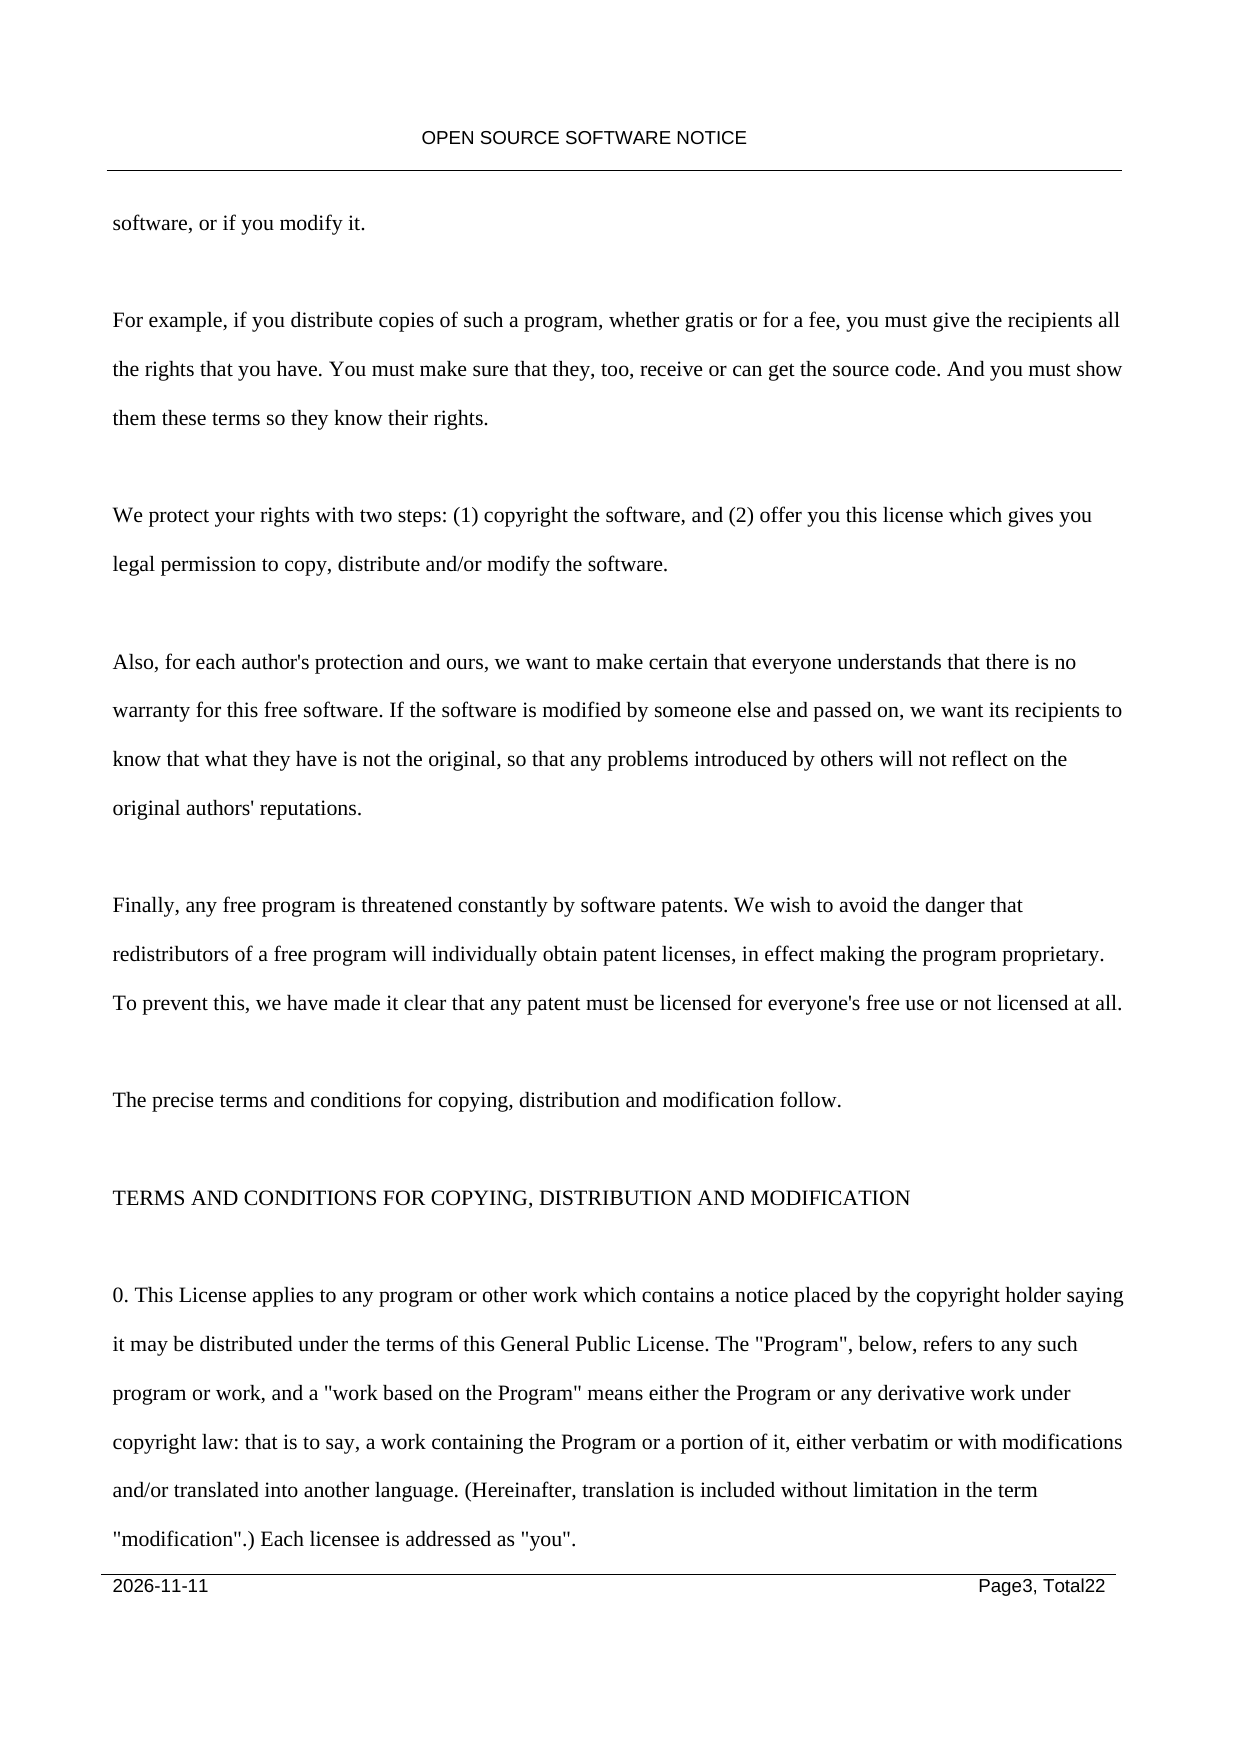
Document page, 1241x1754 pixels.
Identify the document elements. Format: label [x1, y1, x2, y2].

text [112, 206, 1128, 1555]
